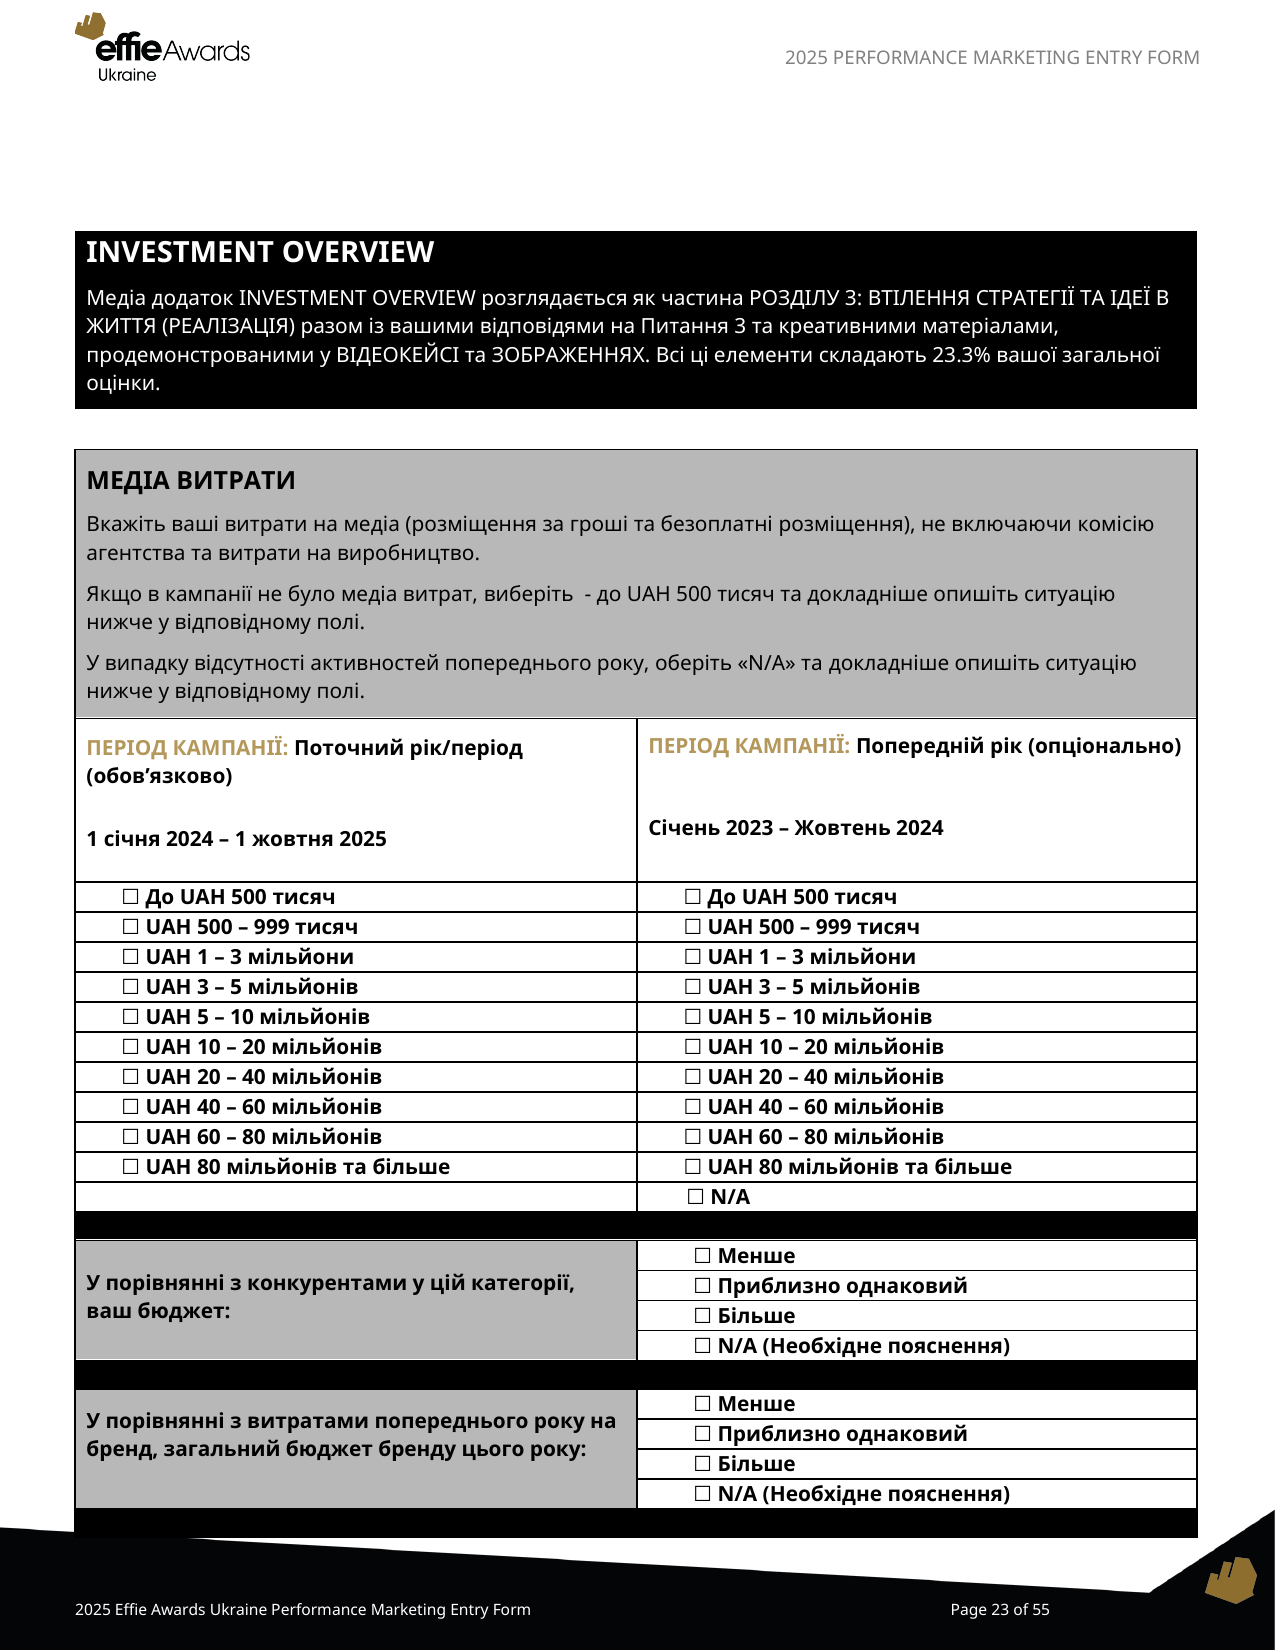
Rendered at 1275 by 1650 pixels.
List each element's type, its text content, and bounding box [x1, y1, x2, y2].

table_cell N/A (Необхідне пояснення) [638, 1480, 1196, 1508]
table_cell UAH 20 – 40 мільйонів [76, 1063, 636, 1091]
table_cell Приблизно однаковий [638, 1420, 1196, 1448]
picture [75, 12, 250, 81]
table_cell Більше [638, 1450, 1196, 1478]
table_cell UAH 20 – 40 мільйонів [638, 1063, 1196, 1091]
table_cell Приблизно однаковий [638, 1271, 1196, 1299]
picture [0, 1509, 1275, 1650]
table_cell Менше [638, 1241, 1196, 1269]
table_cell [76, 1361, 1196, 1388]
table_cell UAH 80 мільйонів та більше [76, 1153, 636, 1181]
table_cell UAH 10 – 20 мільйонів [638, 1033, 1196, 1061]
table_cell У порівнянні з конкурентами у цій категорії, ваш бюджет: [76, 1241, 636, 1359]
table_cell N/A [638, 1183, 1196, 1211]
table_cell UAH 3 – 5 мільйонів [76, 973, 636, 1001]
table_cell ПЕРІОД КАМПАНІЇ: Поточний рік/період (обов’язково) 1 січня 2024 – 1 жовтня 2025 [76, 719, 636, 881]
table_cell UAH 10 – 20 мільйонів [76, 1033, 636, 1061]
table_cell UAH 1 – 3 мільйони [638, 943, 1196, 971]
table_cell До UAH 500 тисяч [638, 883, 1196, 911]
table_cell У порівнянні з витратами попереднього року на бренд, загальний бюджет бренду цього року: [76, 1390, 636, 1508]
table_cell UAH 5 – 10 мільйонів [638, 1003, 1196, 1031]
table_cell Менше [638, 1390, 1196, 1418]
table_cell UAH 60 – 80 мільйонів [638, 1123, 1196, 1151]
table_cell UAH 3 – 5 мільйонів [638, 973, 1196, 1001]
table_cell [76, 1510, 1196, 1537]
table_cell UAH 60 – 80 мільйонів [76, 1123, 636, 1151]
table_cell UAH 500 – 999 тисяч [76, 913, 636, 941]
table_cell [76, 1183, 636, 1211]
table_cell N/A (Необхідне пояснення) [638, 1331, 1196, 1359]
table_cell [76, 1213, 1196, 1239]
table_cell UAH 40 – 60 мільйонів [76, 1093, 636, 1121]
table_cell UAH 500 – 999 тисяч [638, 913, 1196, 941]
table_cell ПЕРІОД КАМПАНІЇ: Попередній рік (опціонально) Січень 2023 – Жовтень 2024 [638, 719, 1196, 881]
table_cell UAH 5 – 10 мільйонів [76, 1003, 636, 1031]
table_cell До UAH 500 тисяч [76, 883, 636, 911]
table_cell Більше [638, 1301, 1196, 1329]
table_cell UAH 80 мільйонів та більше [638, 1153, 1196, 1181]
table_cell UAH 40 – 60 мільйонів [638, 1093, 1196, 1121]
table_header МЕДІА ВИТРАТИ Вкажіть ваші витрати на медіа (розміщення за гроші та безоплатні розміщення), не включаючи комісію агентства та витрати на виробництво. Якщо в кампанії не було медіа витрат, виберіть - до UAH 500 тисяч та докладніше опишіть ситуацію нижче у відповідному полі. У випадку відсутності активностей попереднього року, оберіть «N/A» та докладніше опишіть ситуацію нижче у відповідному полі. [76, 450, 1196, 717]
table_header INVESTMENT OVERVIEW Медіа додаток INVESTMENT OVERVIEW розглядається як частина РОЗДІЛУ 3: ВТІЛЕННЯ СТРАТЕГІЇ ТА ІДЕЇ В ЖИТТЯ (РЕАЛІЗАЦІЯ) разом із вашими відповідями на Питання 3 та креативними матеріалами, продемонстрованими у ВІДЕОКЕЙСІ та ЗОБРАЖЕННЯХ. Всі ці елементи складають 23.3% вашої загальної оцінки. [75, 231, 1197, 409]
table_cell UAH 1 – 3 мільйони [76, 943, 636, 971]
